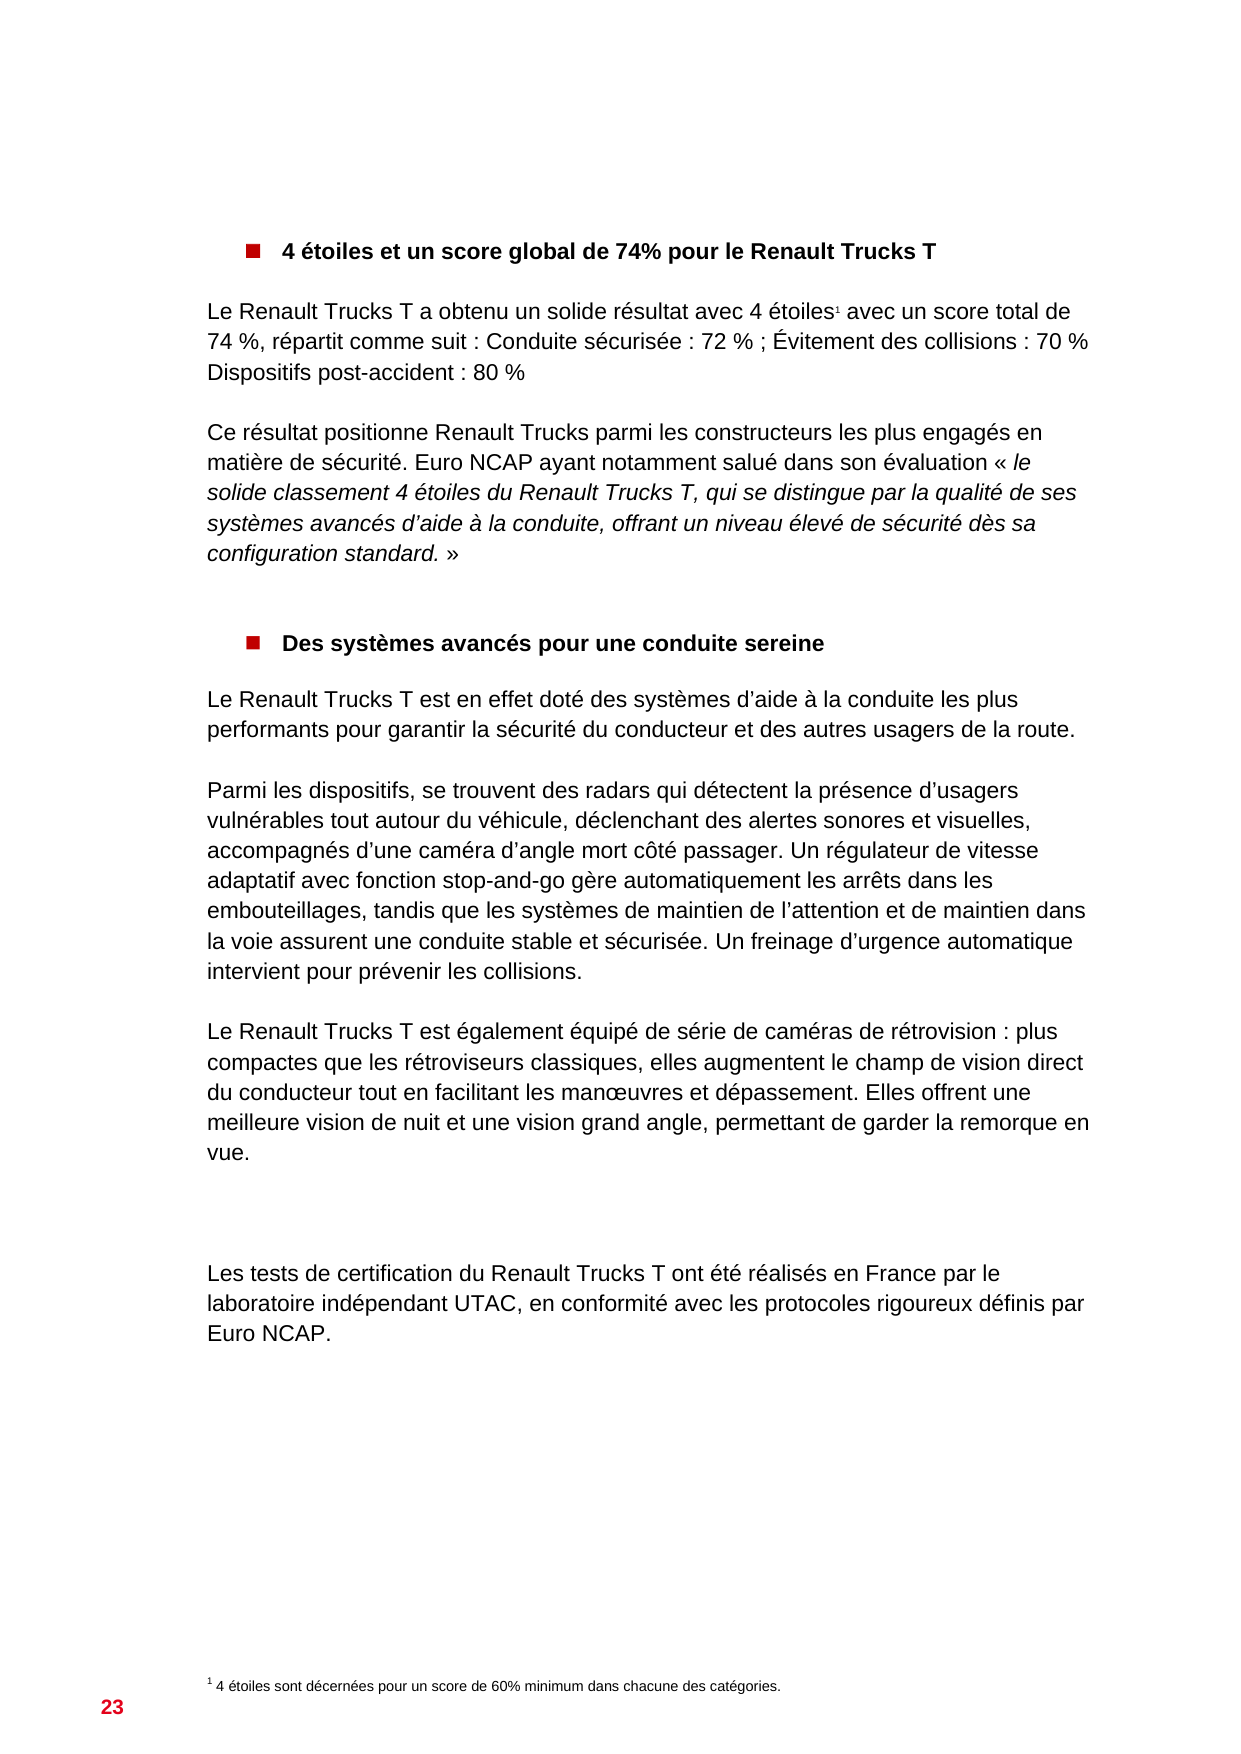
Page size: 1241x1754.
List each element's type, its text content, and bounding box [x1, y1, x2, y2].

list 4 étoiles et un score global de 74% pour le Renault Trucks T [244, 238, 1092, 264]
text Le Renault Trucks T a obtenu un solide résultat avec 4 étoiles avec un score total de 74 %, répartit comme suit : Conduite sécurisée : 72 % ; Évitement des collisions : 70 % Dispositifs post-accident : 80 % [207, 298, 1092, 385]
text Le Renault Trucks T est également équipé de série de caméras de rétrovision : plus compactes que les rétroviseurs classiques, elles augmentent le champ de vision direct du conducteur tout en facilitant les manœuvres et dépassement. Elles offrent une meilleure vision de nuit et une vision grand angle, permettant de garder la remorque en vue. [207, 1018, 1092, 1166]
text Parmi les dispositifs, se trouvent des radars qui détectent la présence d’usagers vulnérables tout autour du véhicule, déclenchant des alertes sonores et visuelles, accompagnés d’une caméra d’angle mort côté passager. Un régulateur de vitesse adaptatif avec fonction stop-and-go gère automatiquement les arrêts dans les embouteillages, tandis que les systèmes de maintien de l’attention et de maintien dans la voie assurent une conduite stable et sécurisée. Un freinage d’urgence automatique intervient pour prévenir les collisions. [207, 777, 1092, 984]
text Ce résultat positionne Renault Trucks parmi les constructeurs les plus engagés en matière de sécurité. Euro NCAP ayant notamment salué dans son évaluation « le solide classement 4 étoiles du Renault Trucks T, qui se distingue par la qualité de ses systèmes avancés d’aide à la conduite, offrant un niveau élevé de sécurité dès sa configuration standard. » [207, 419, 1092, 566]
list Des systèmes avancés pour une conduite sereine [244, 630, 1092, 683]
text Les tests de certification du Renault Trucks T ont été réalisés en France par le laboratoire indépendant UTAC, en conformité avec les protocoles rigoureux définis par Euro NCAP. [207, 1260, 1092, 1347]
text Le Renault Trucks T est en effet doté des systèmes d’aide à la conduite les plus performants pour garantir la sécurité du conducteur et des autres usagers de la route. [207, 686, 1092, 743]
